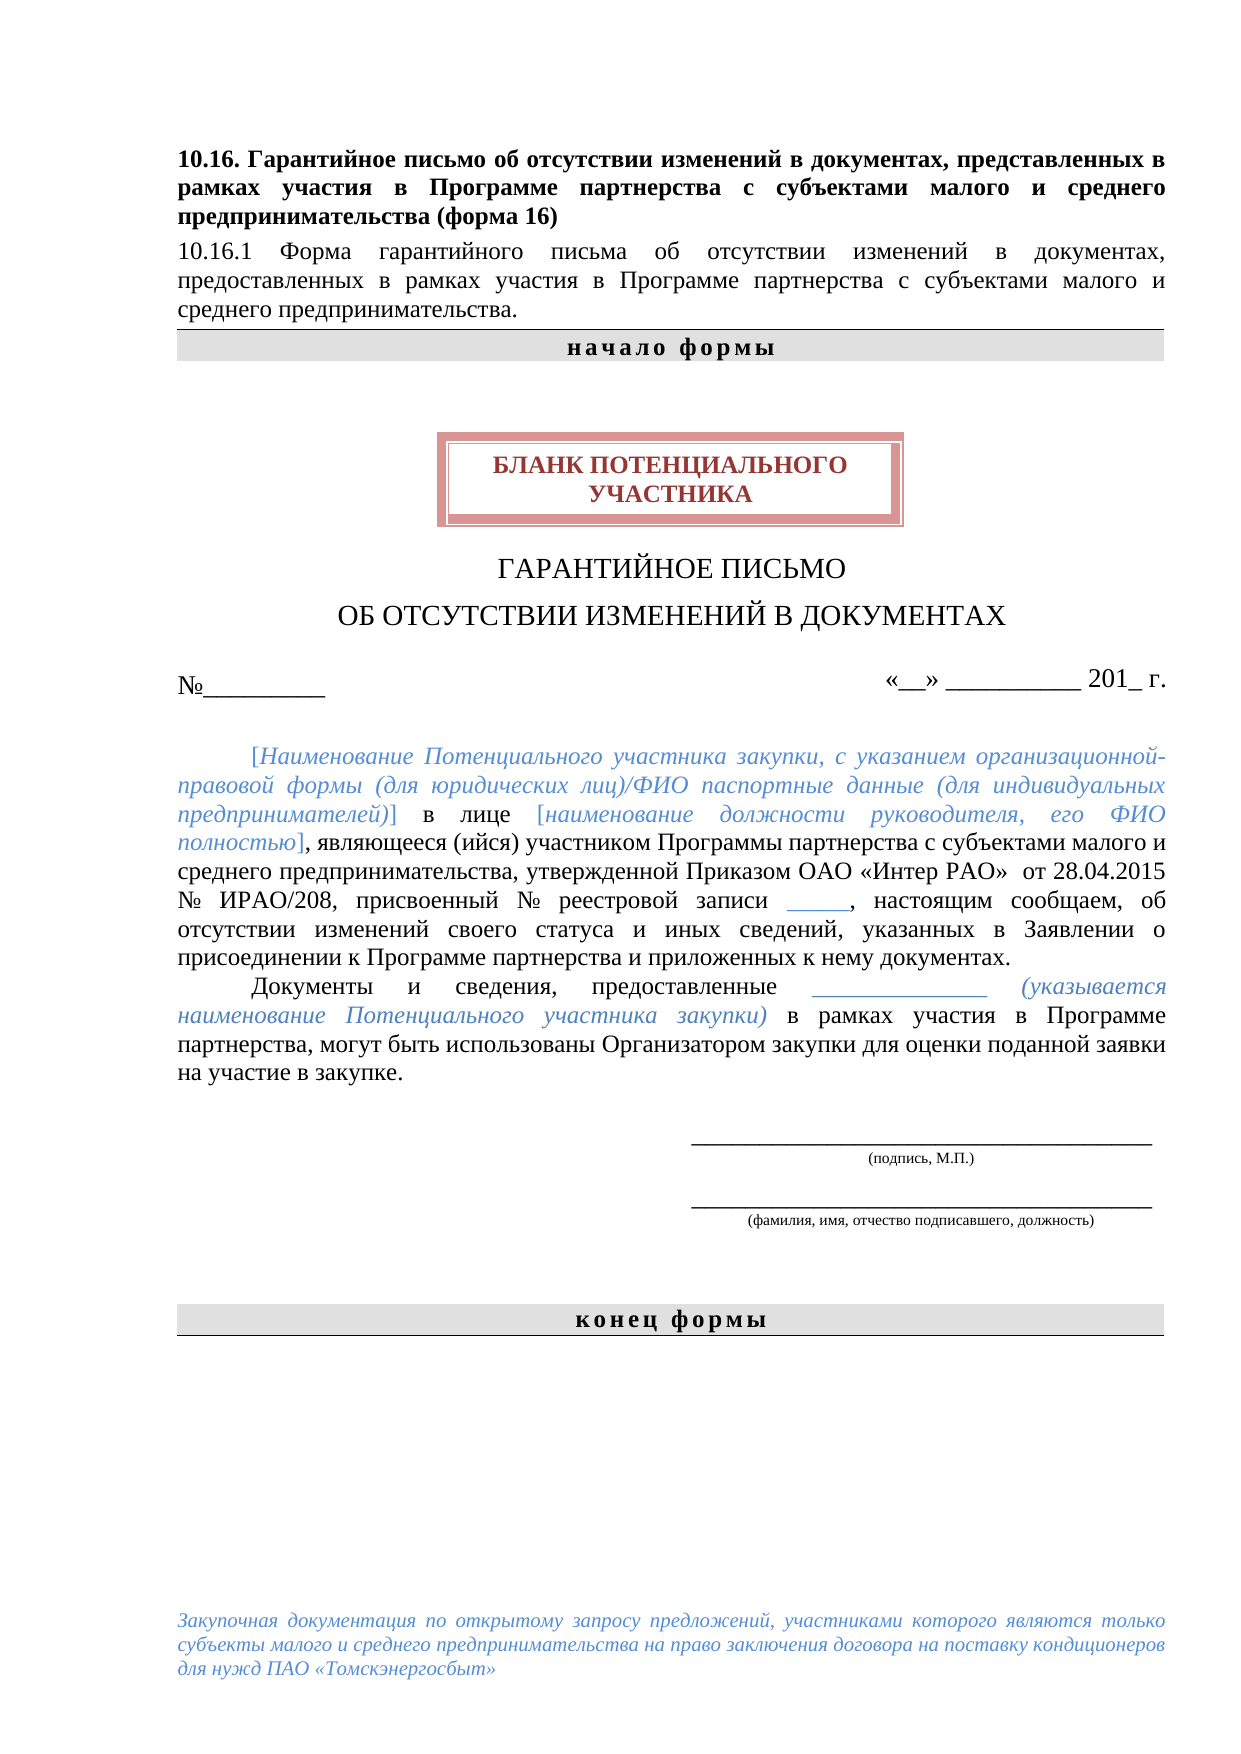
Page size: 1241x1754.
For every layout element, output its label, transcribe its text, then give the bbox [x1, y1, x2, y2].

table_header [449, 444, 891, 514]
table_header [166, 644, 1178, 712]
text ГАРАНТИЙНОЕ ПИСЬМО [177, 552, 1167, 585]
text начало формы [177, 330, 1164, 361]
text ОБ ОТСУТСТВИИ ИЗМЕНЕНИЙ В ДОКУМЕНТАХ [177, 598, 1167, 631]
text Документы и сведения, предоставленные ______________ (указывается наименование Потенциального участника закупки) в рамках участия в Программе партнерства, могут быть использованы Организатором закупки для оценки поданной заявки на участие в закупке. [177, 971, 1167, 1086]
text [Наименование Потенциального участника закупки, с указанием организационной-правовой формы (для юридических лиц)/ФИО паспортные данные (для индивидуальных предпринимателей)] в лице [наименование должности руководителя, его ФИО полностью], являющееся (ийся) участником Программы партнерства с субъектами малого и среднего предпринимательства, утвержденной Приказом ОАО «Интер РАО» от 28.04.2015 № ИРАО/208, присвоенный № реестровой записи _____, настоящим сообщаем, об отсутствии изменений своего статуса и иных сведений, указанных в Заявлении о присоединении к Программе партнерства и приложенных к нему документах. [177, 741, 1167, 971]
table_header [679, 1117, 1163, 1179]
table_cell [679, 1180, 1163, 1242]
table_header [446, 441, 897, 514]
text конец формы [177, 1304, 1164, 1335]
text 10.16. Гарантийное письмо об отсутствии изменений в документах, представленных в рамках участия в Программе партнерства с субъектами малого и среднего предпринимательства (форма 16) [177, 144, 1167, 230]
text 10.16.1 Форма гарантийного письма об отсутствии изменений в документах, предоставленных в рамках участия в Программе партнерства с субъектами малого и среднего предпринимательства. [177, 236, 1167, 322]
